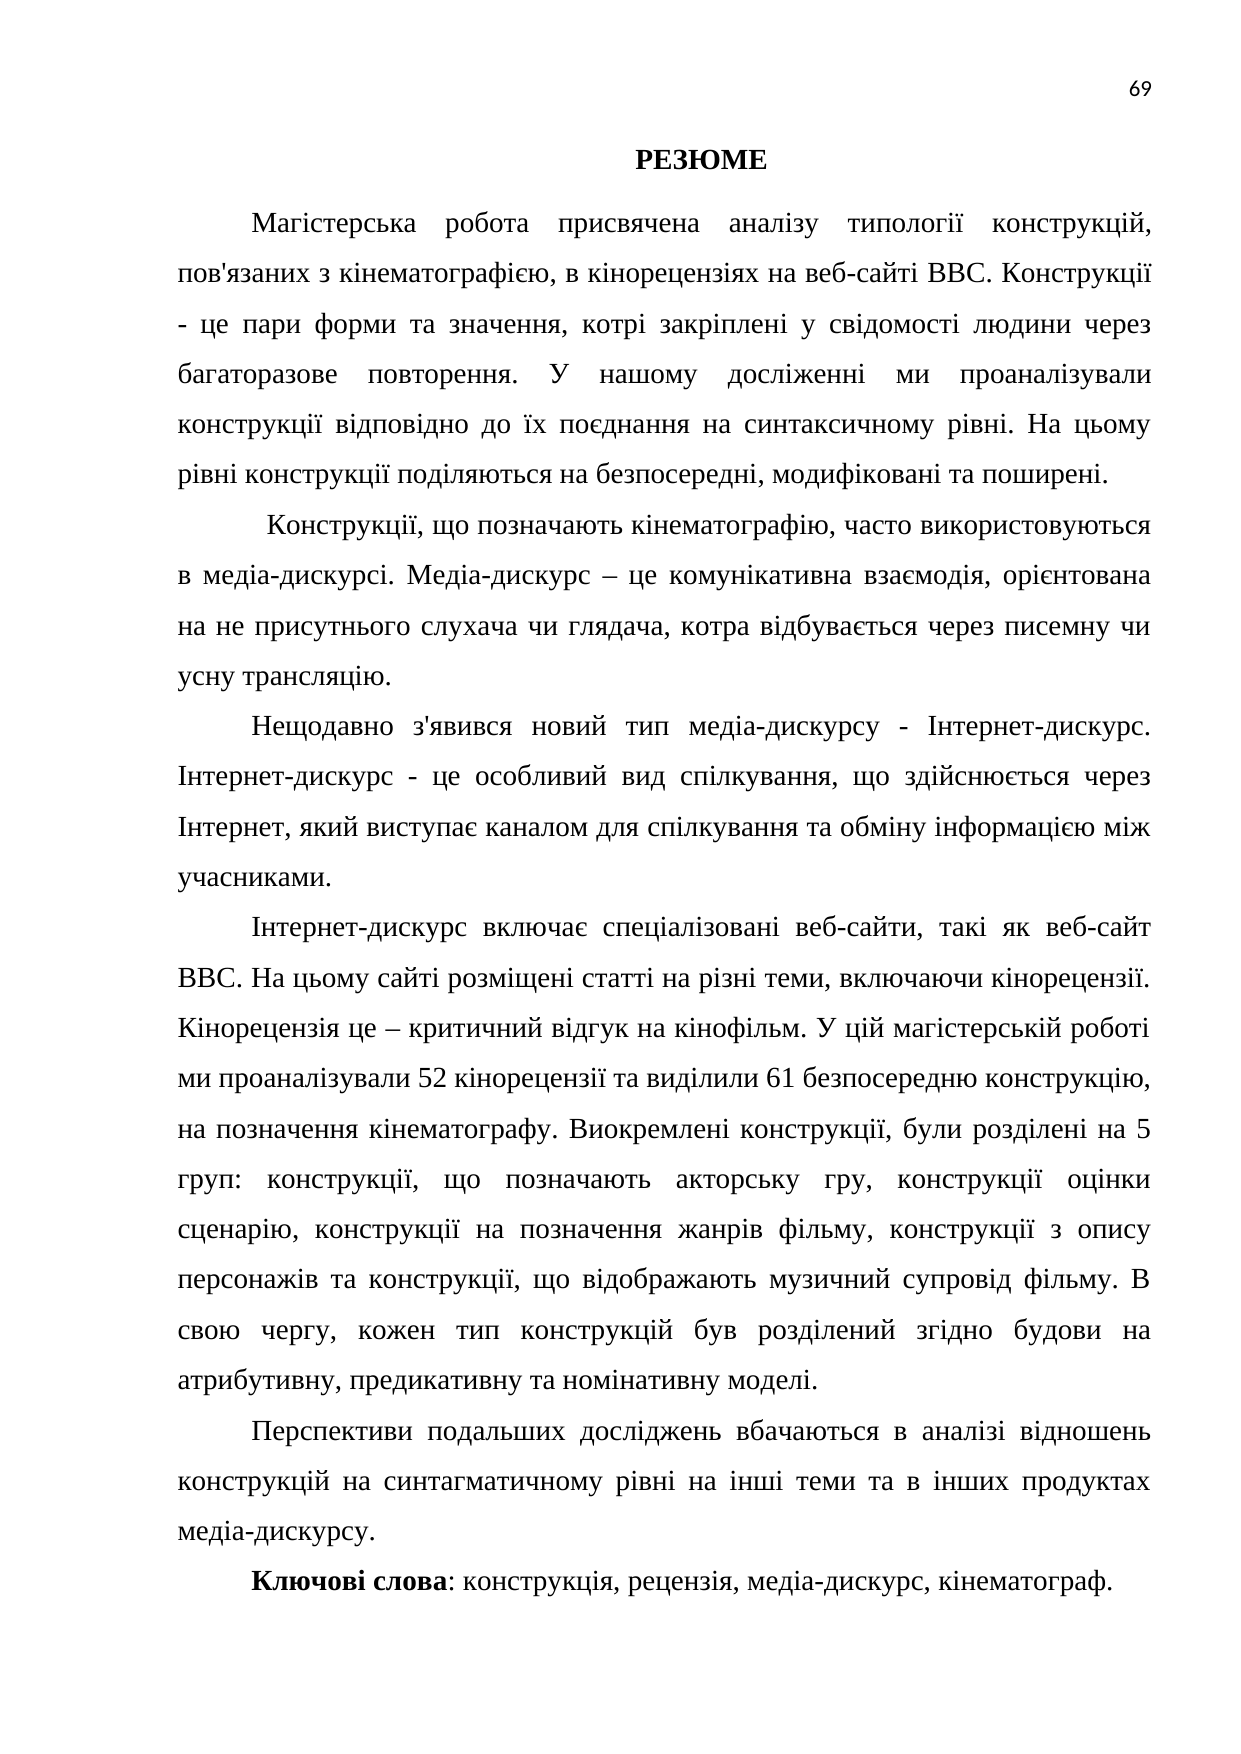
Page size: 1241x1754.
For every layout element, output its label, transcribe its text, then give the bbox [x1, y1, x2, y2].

text Магістерська робота присвячена аналізу типології конструкцій, пов'язаних з кінематографією, в кінорецензіях на веб-сайті BBC. Конструкції - це пари форми та значення, котрі закріплені у свідомості людини через багаторазове повторення. У нашому досліженні ми проаналізували конструкції відповідно до їх поєднання на синтаксичному рівні. На цьому рівні конструкції поділяються на безпосередні, модифіковані та поширені. [177, 205, 1152, 490]
subtitle РЕЗЮМЕ [177, 142, 1152, 176]
text Інтернет-дискурс включає спеціалізовані веб-сайти, такі як веб-сайт BBC. На цьому сайті розміщені статті на різні теми, включаючи кінорецензії. Кінорецензія це – критичний відгук на кінофільм. У цій магістерській роботі ми проаналізували 52 кінорецензії та виділили 61 безпосередню конструкцію, на позначення кінематографу. Виокремлені конструкції, були розділені на 5 груп: конструкції, що позначають акторську гру, конструкції оцінки сценарію, конструкції на позначення жанрів фільму, конструкції з опису персонажів та конструкції, що відображають музичний супровід фільму. В свою чергу, кожен тип конструкцій був розділений згідно будови на атрибутивну, предикативну та номінативну моделі. [177, 909, 1152, 1396]
text Нещодавно з'явився новий тип медіа-дискурсу - Інтернет-дискурс. Інтернет-дискурс - це особливий вид спілкування, що здійснюється через Інтернет, який виступає каналом для спілкування та обміну інформацією між учасниками. [177, 708, 1152, 893]
text Конструкції, що позначають кінематографію, часто використовуються в медіа-дискурсі. Медіа-дискурс – це комунікативна взаємодія, орієнтована на не присутнього слухача чи глядача, котра відбувається через писемну чи усну трансляцію. [177, 507, 1152, 691]
text Перспективи подальших досліджень вбачаються в аналізі відношень конструкцій на синтагматичному рівні на інші теми та в інших продуктах медіа-дискурсу. [177, 1413, 1152, 1547]
text Ключові слова: конструкція, рецензія, медіа-дискурс, кінематограф. [177, 1563, 1152, 1597]
